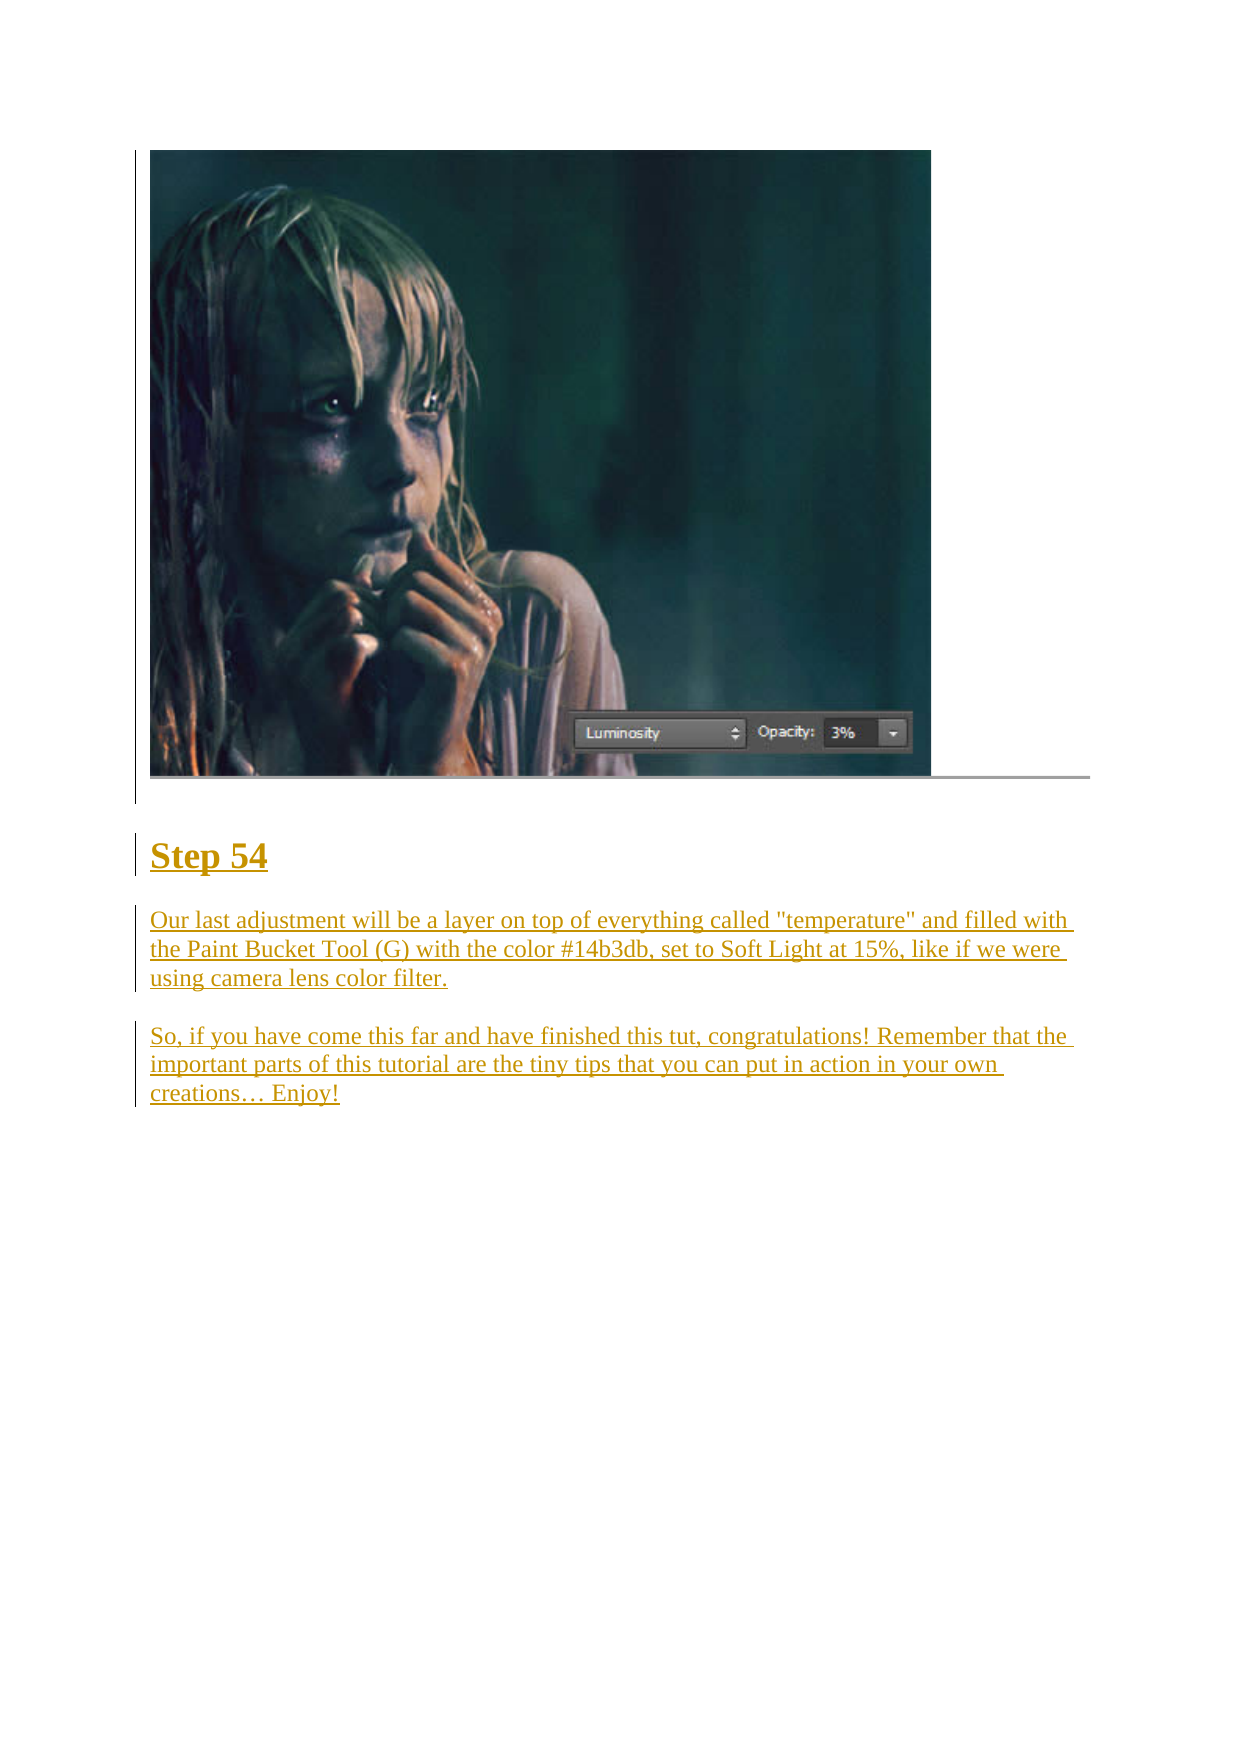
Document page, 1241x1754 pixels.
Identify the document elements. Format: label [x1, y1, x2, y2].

picture [150, 150, 932, 775]
